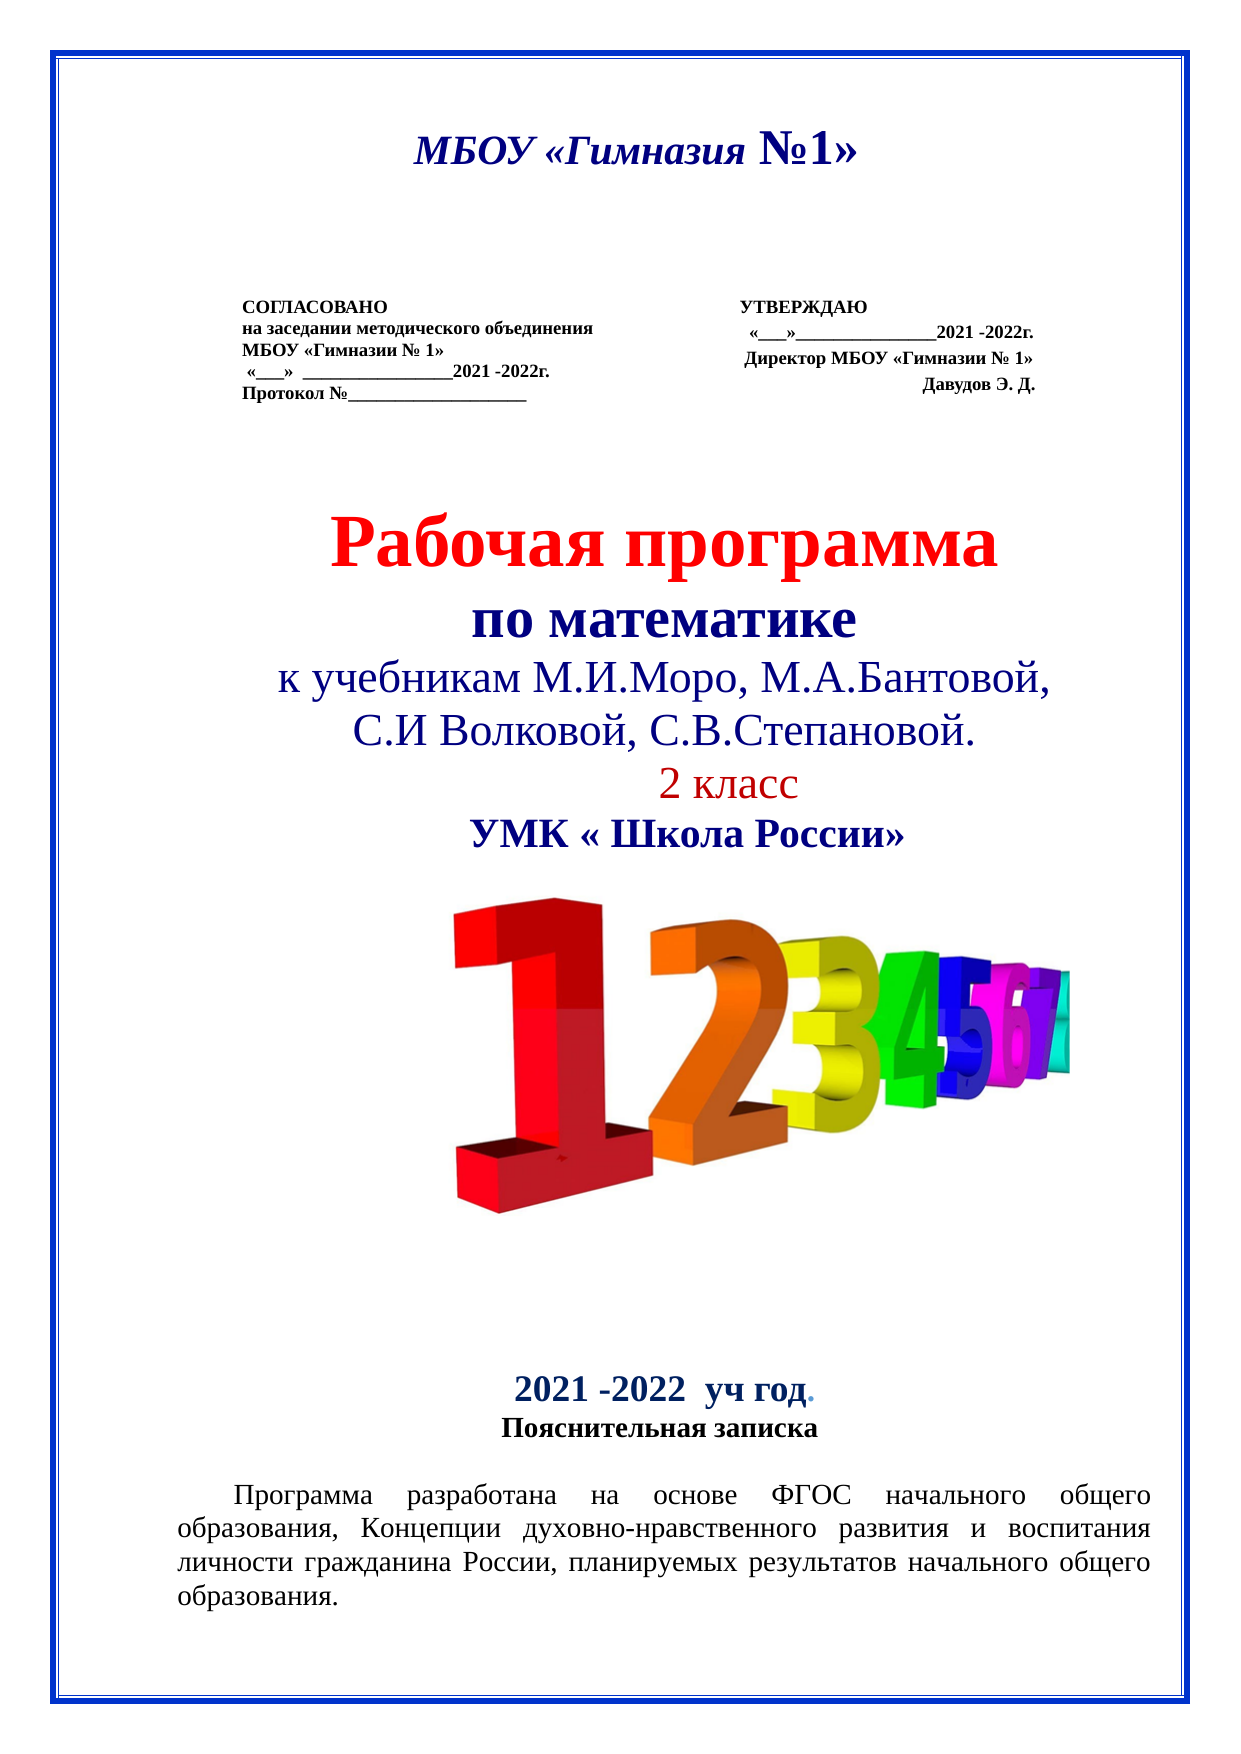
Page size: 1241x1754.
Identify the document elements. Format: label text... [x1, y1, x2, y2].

text 2 класс [177, 755, 1152, 808]
table_header СОГЛАСОВАНО на заседании методического объединения МБОУ «Гимназии № 1» «___» ________________2021 -2022г. Протокол №___________________ [231, 296, 686, 497]
text УМК « Школа России» [177, 808, 1152, 856]
text Рабочая программа [177, 377, 1152, 583]
text Программа разработана на основе ФГОС начального общего образования, Концепции духовно-нравственного развития и воспитания личности гражданина России, планируемых результатов начального общего образования. [177, 1477, 1152, 1611]
picture [416, 856, 1070, 1224]
list Пояснительная записка [289, 1410, 1152, 1443]
text по математике [177, 583, 1152, 650]
text С.И Волковой, С.В.Степановой. [177, 703, 1152, 755]
text 2021 -2022 уч год. [177, 1367, 1152, 1410]
table_header УТВЕРЖДАЮ «___»_______________2021 -2022г. Директор МБОУ «Гимназии № 1» Давудов Э. Д. [686, 296, 1098, 497]
list МБОУ «Гимназия №1» [289, 118, 1152, 176]
text к учебникам М.И.Моро, М.А.Бантовой, [177, 650, 1152, 703]
